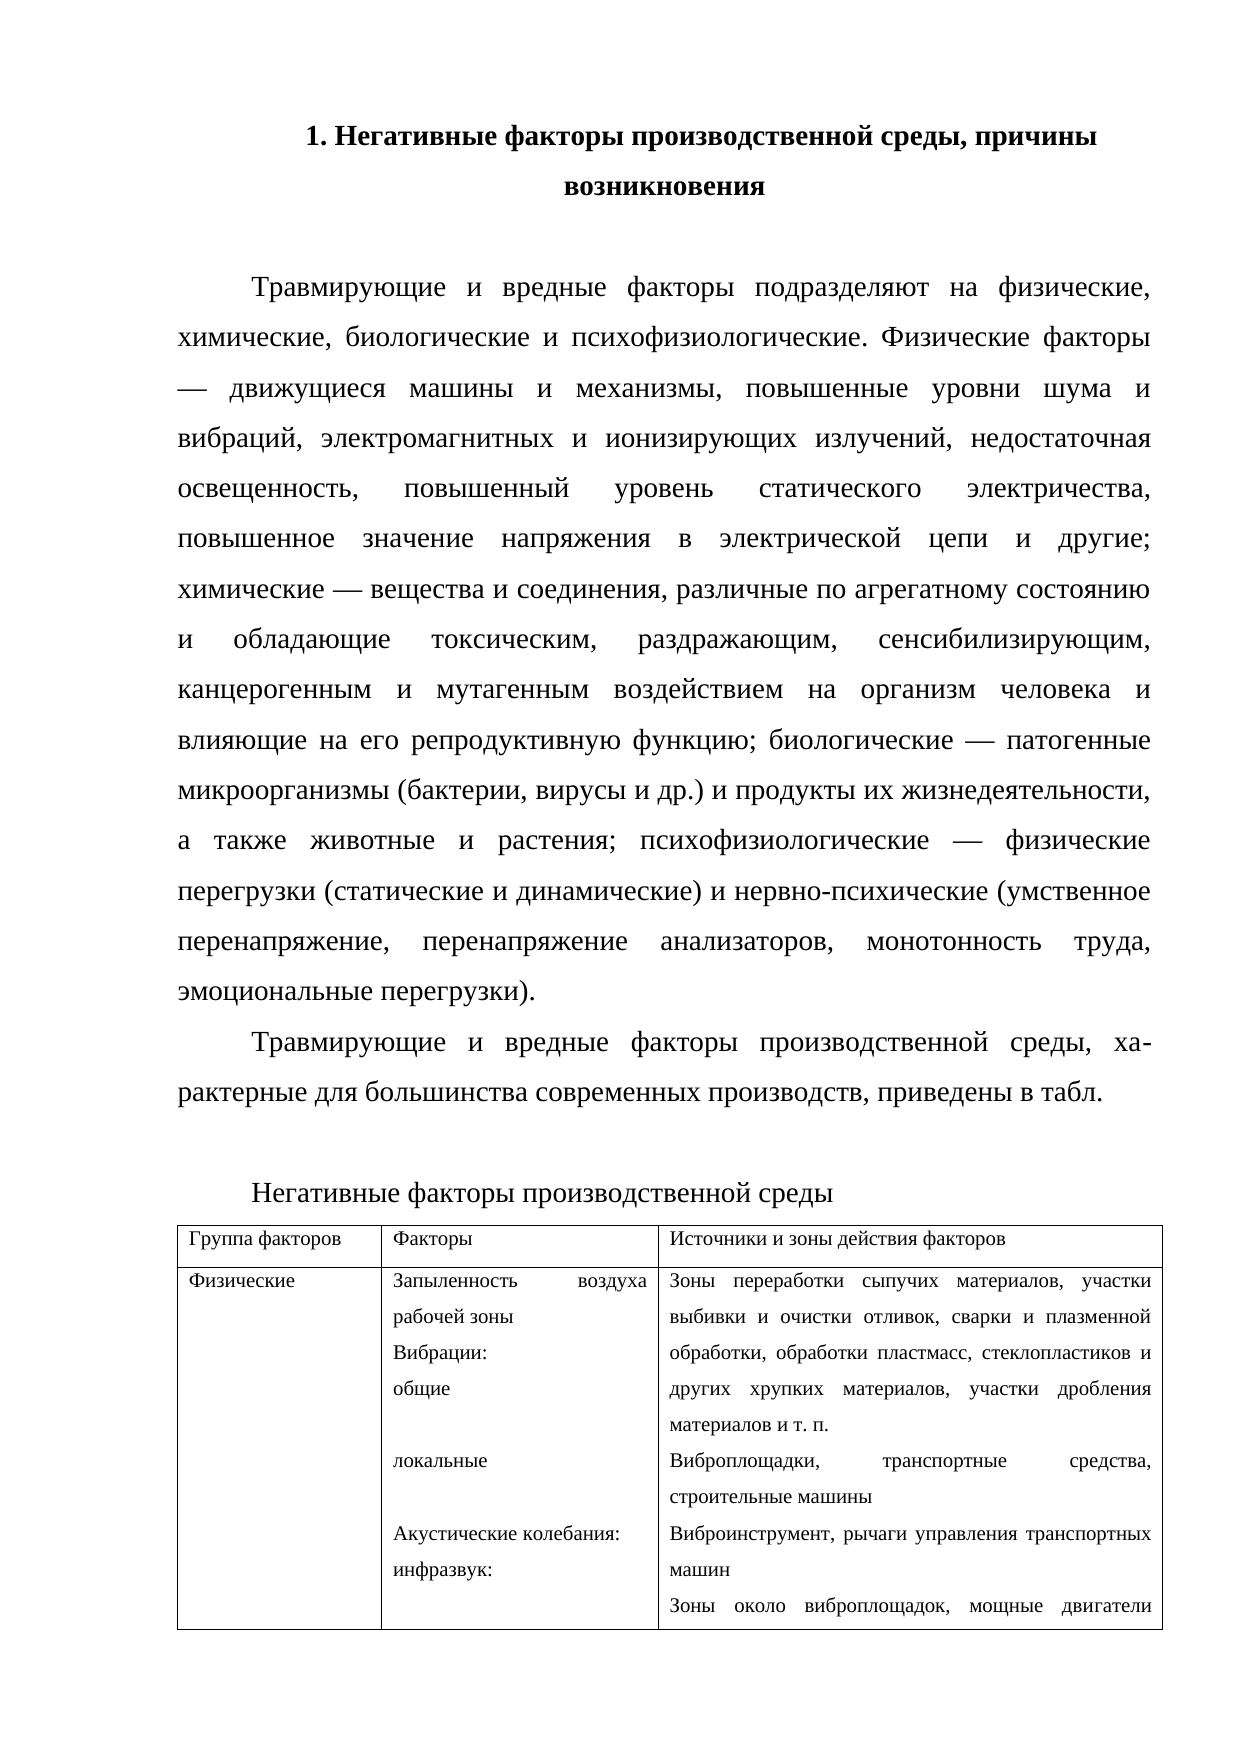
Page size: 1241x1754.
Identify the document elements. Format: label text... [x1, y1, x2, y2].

table_header Факторы [382, 1226, 658, 1267]
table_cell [178, 1268, 381, 1629]
text Травмирующие и вредные факторы производственной среды, характерные для большинства современных производств, приведены в табл. [177, 1024, 1152, 1108]
text Негативные факторы производственной среды [177, 1175, 1152, 1208]
table_header Источники и зоны действия факторов [659, 1226, 1162, 1267]
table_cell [659, 1268, 1162, 1629]
table_header Группа факторов [178, 1226, 381, 1267]
text Травмирующие и вредные факторы подразделяют на физические, химические, биологические и психофизиологические. Физические факторы — движущиеся машины и механизмы, повышенные уровни шума и вибраций, электромагнитных и ионизирующих излучений, недостаточная освещенность, повышенный уровень статического электричества, повышенное значение напряжения в электрической цепи и другие; химические — вещества и соединения, различные по агрегатному состоянию и обладающие токсическим, раздражающим, сенсибилизирующим, канцерогенным и мутагенным воздействием на организм человека и влияющие на его репродуктивную функцию; биологические — патогенные микроорганизмы (бактерии, вирусы и др.) и продукты их жизнедеятельности, а также животные и растения; психофизиологические — физические перегрузки (статические и динамические) и нервно-психические (умственное перенапряжение, перенапряжение анализаторов, монотонность труда, эмоциональные перегрузки). [177, 269, 1152, 1007]
text 1. Негативные факторы производственной среды, причины возникновения [177, 118, 1152, 202]
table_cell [382, 1268, 658, 1629]
